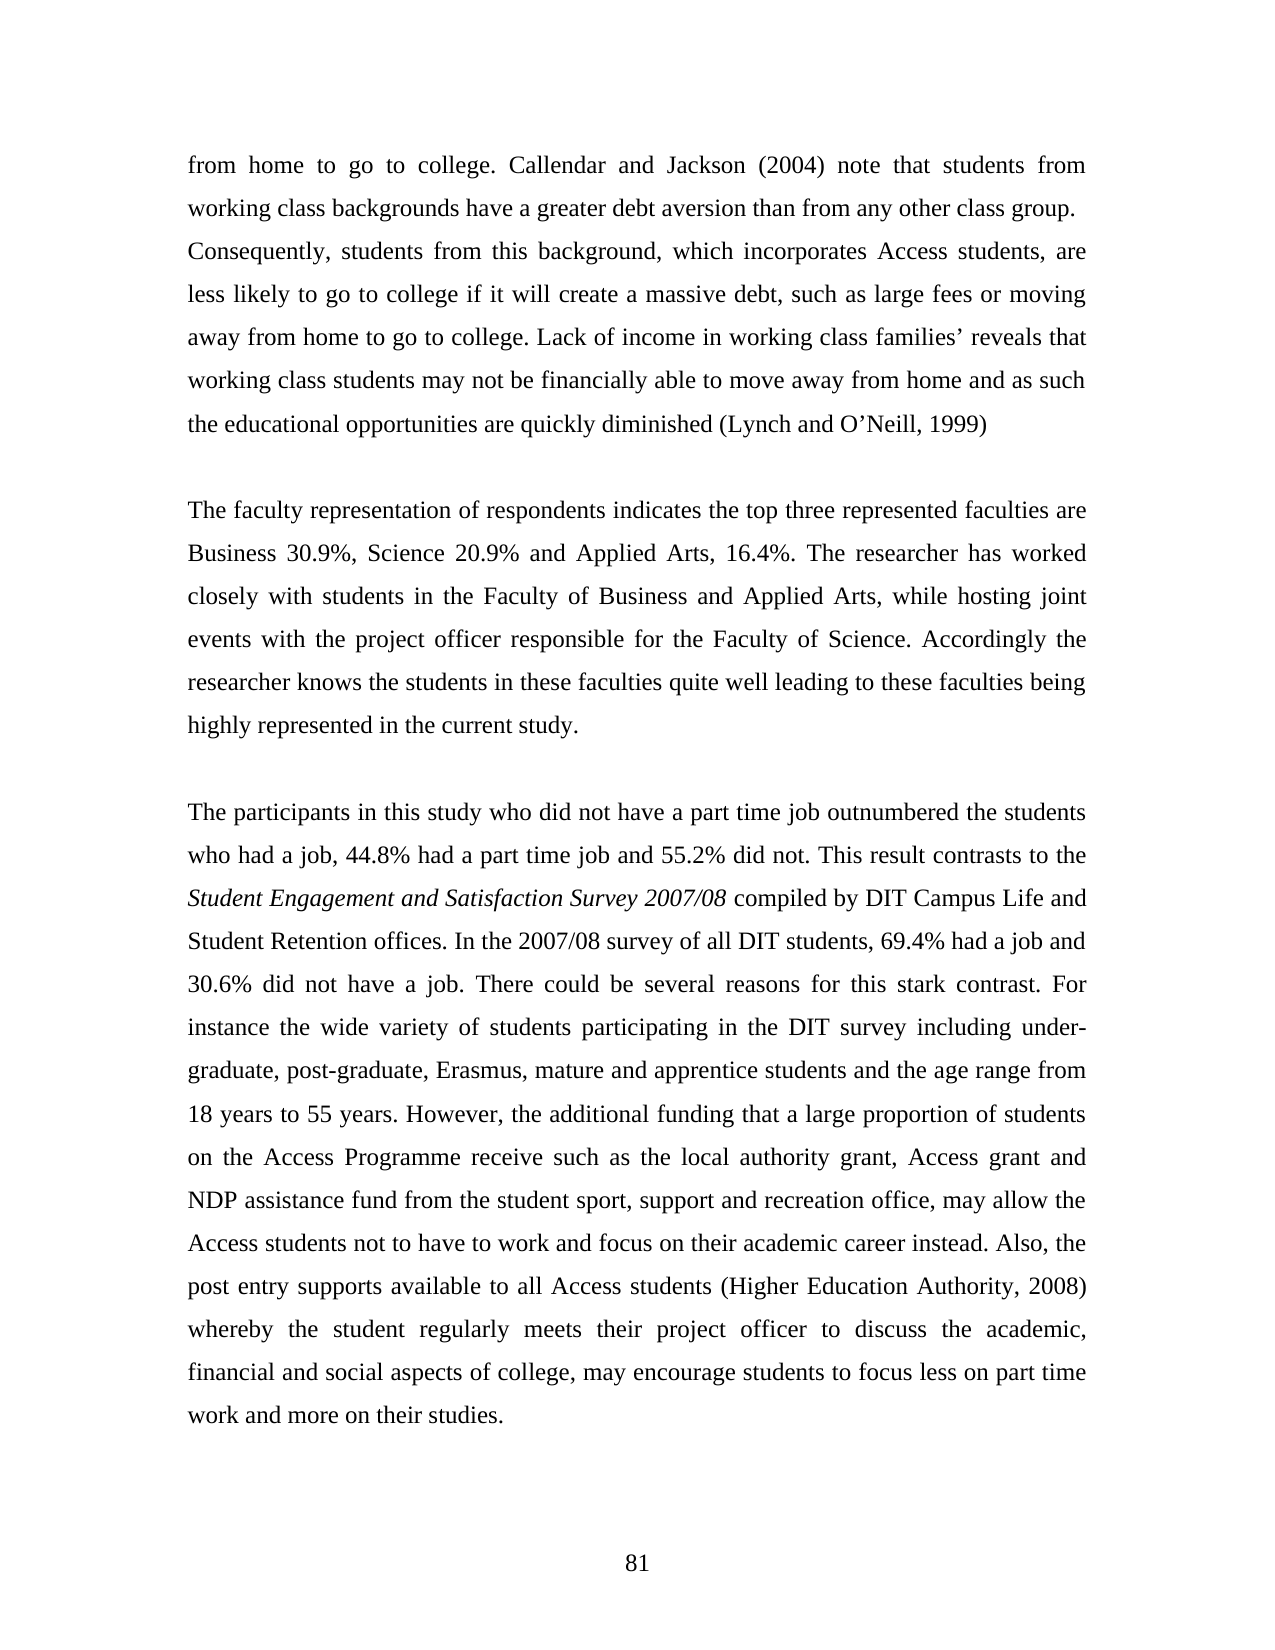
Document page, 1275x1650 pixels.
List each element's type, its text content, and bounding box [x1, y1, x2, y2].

text The faculty representation of respondents indicates the top three represented faculties are Business 30.9%, Science 20.9% and Applied Arts, 16.4%. The researcher has worked closely with students in the Faculty of Business and Applied Arts, while hosting joint events with the project officer responsible for the Faculty of Science. Accordingly the researcher knows the students in these faculties quite well leading to these faculties being highly represented in the current study. [187, 495, 1087, 739]
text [187, 150, 1087, 222]
text The participants in this study who did not have a part time job outnumbered the students who had a job, 44.8% had a part time job and 55.2% did not. This result contrasts to the Student Engagement and Satisfaction Survey 2007/08 compiled by DIT Campus Life and Student Retention offices. In the 2007/08 survey of all DIT students, 69.4% had a job and 30.6% did not have a job. There could be several reasons for this stark contrast. For instance the wide variety of students participating in the DIT survey including under-graduate, post-graduate, Erasmus, mature and apprentice students and the age range from 18 years to 55 years. However, the additional funding that a large proportion of students on the Access Programme receive such as the local authority grant, Access grant and NDP assistance fund from the student sport, support and recreation office, may allow the Access students not to have to work and focus on their academic career instead. Also, the post entry supports available to all Access students (Higher Education Authority, 2008) whereby the student regularly meets their project officer to discuss the academic, financial and social aspects of college, may encourage students to focus less on part time work and more on their studies. [187, 797, 1087, 1429]
text Consequently, students from this background, which incorporates Access students, are less likely to go to college if it will create a massive debt, such as large fees or moving away from home to go to college. Lack of income in working class families’ reveals that working class students may not be financially able to move away from home and as such the educational opportunities are quickly diminished (Lynch and O’Neill, 1999) [187, 236, 1087, 437]
